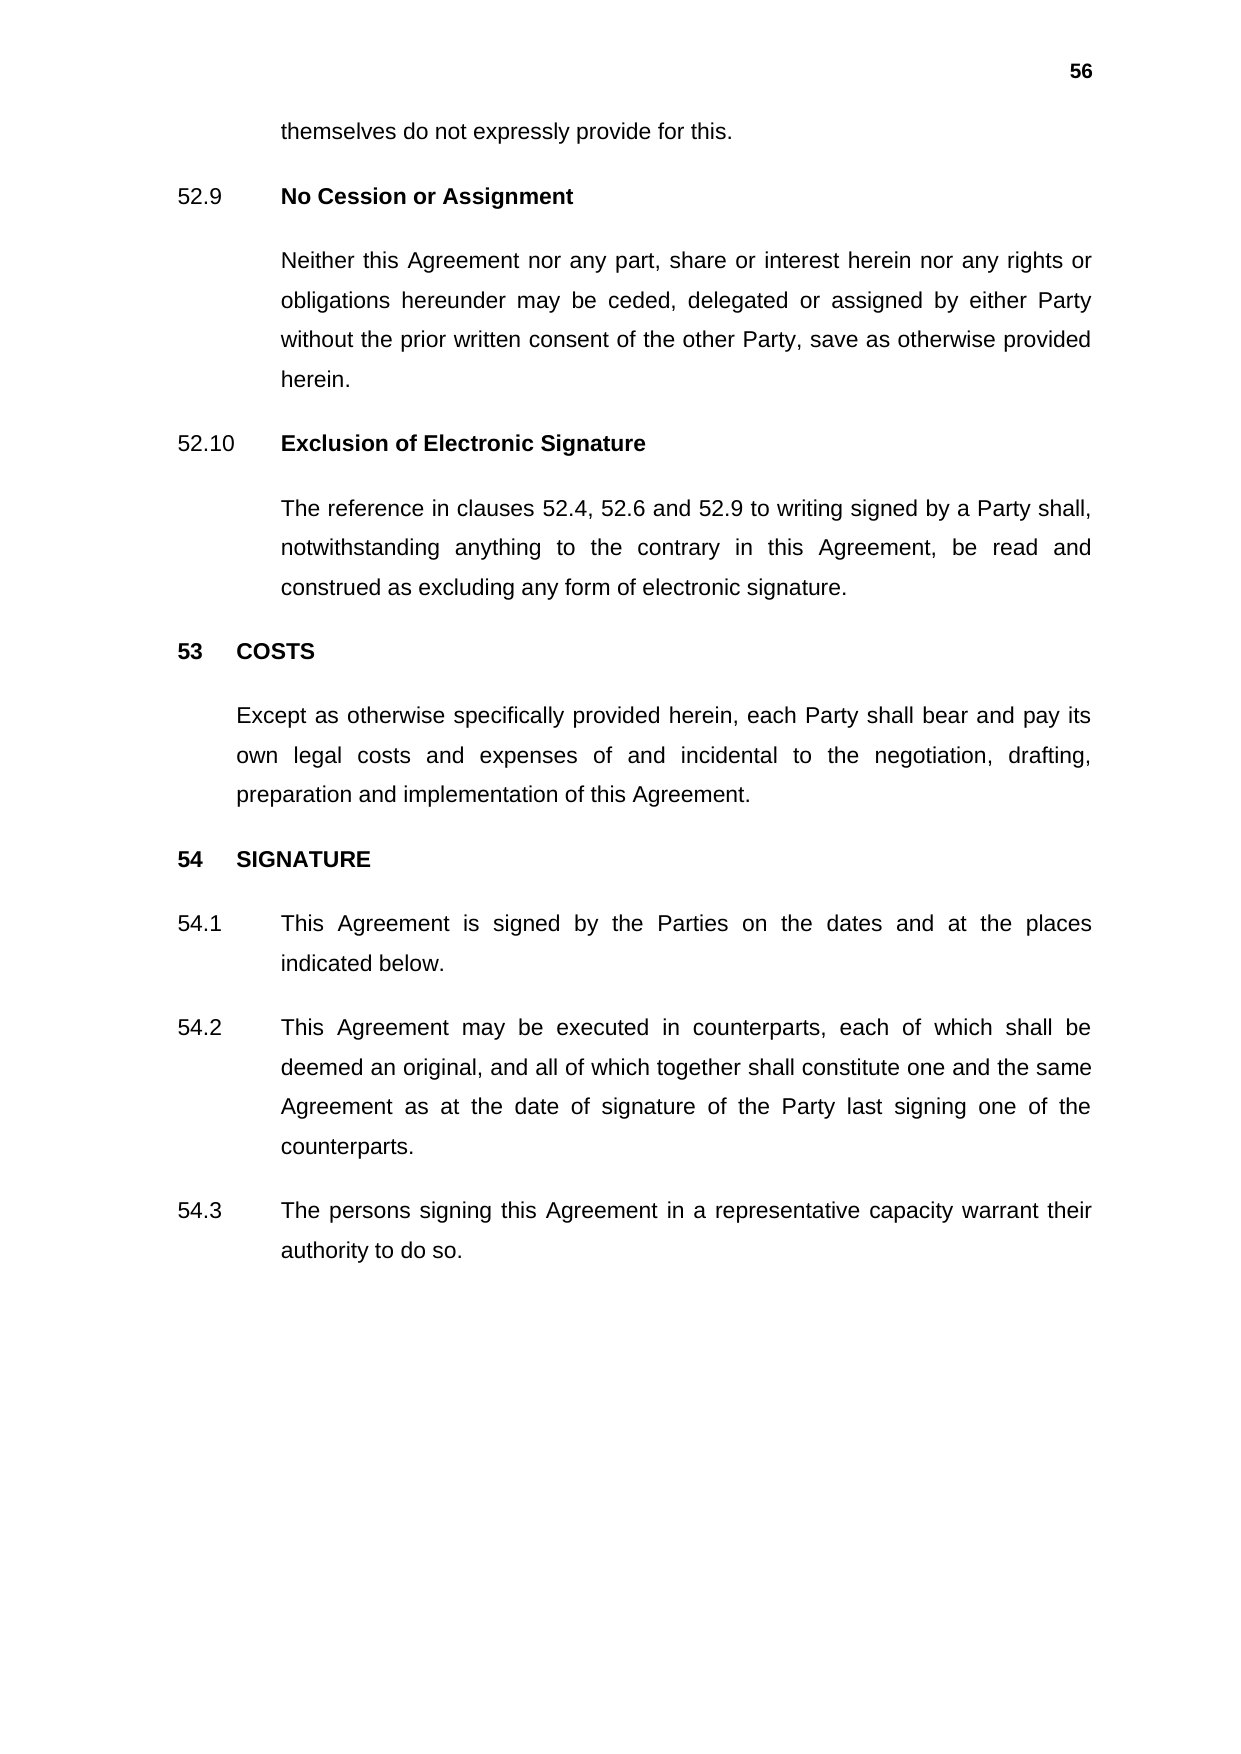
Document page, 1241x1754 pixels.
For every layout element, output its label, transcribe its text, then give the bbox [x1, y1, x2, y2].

list The reference in clauses 52.4, 52.6 and 52.9 to writing signed by a Party shall, notwithstanding anything to the contrary in this Agreement, be read and construed as excluding any form of electronic signature. [281, 494, 1092, 600]
text No Cession or Assignment [177, 183, 1092, 209]
text Except as otherwise specifically provided herein, each Party shall bear and pay its own legal costs and expenses of and incidental to the negotiation, drafting, preparation and implementation of this Agreement. [236, 702, 1092, 808]
text COSTS [177, 638, 1092, 664]
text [281, 118, 1092, 144]
text Exclusion of Electronic Signature [177, 430, 1092, 456]
text The persons signing this Agreement in a representative capacity warrant their authority to do so. [177, 1197, 1092, 1263]
text SIGNATURE [177, 846, 1092, 872]
text This Agreement is signed by the Parties on the dates and at the places indicated below. [177, 910, 1092, 976]
text This Agreement may be executed in counterparts, each of which shall be deemed an original, and all of which together shall constitute one and the same Agreement as at the date of signature of the Party last signing one of the counterparts. [177, 1014, 1092, 1159]
text Neither this Agreement nor any part, share or interest herein nor any rights or obligations hereunder may be ceded, delegated or assigned by either Party without the prior written consent of the other Party, save as otherwise provided herein. [281, 247, 1092, 392]
